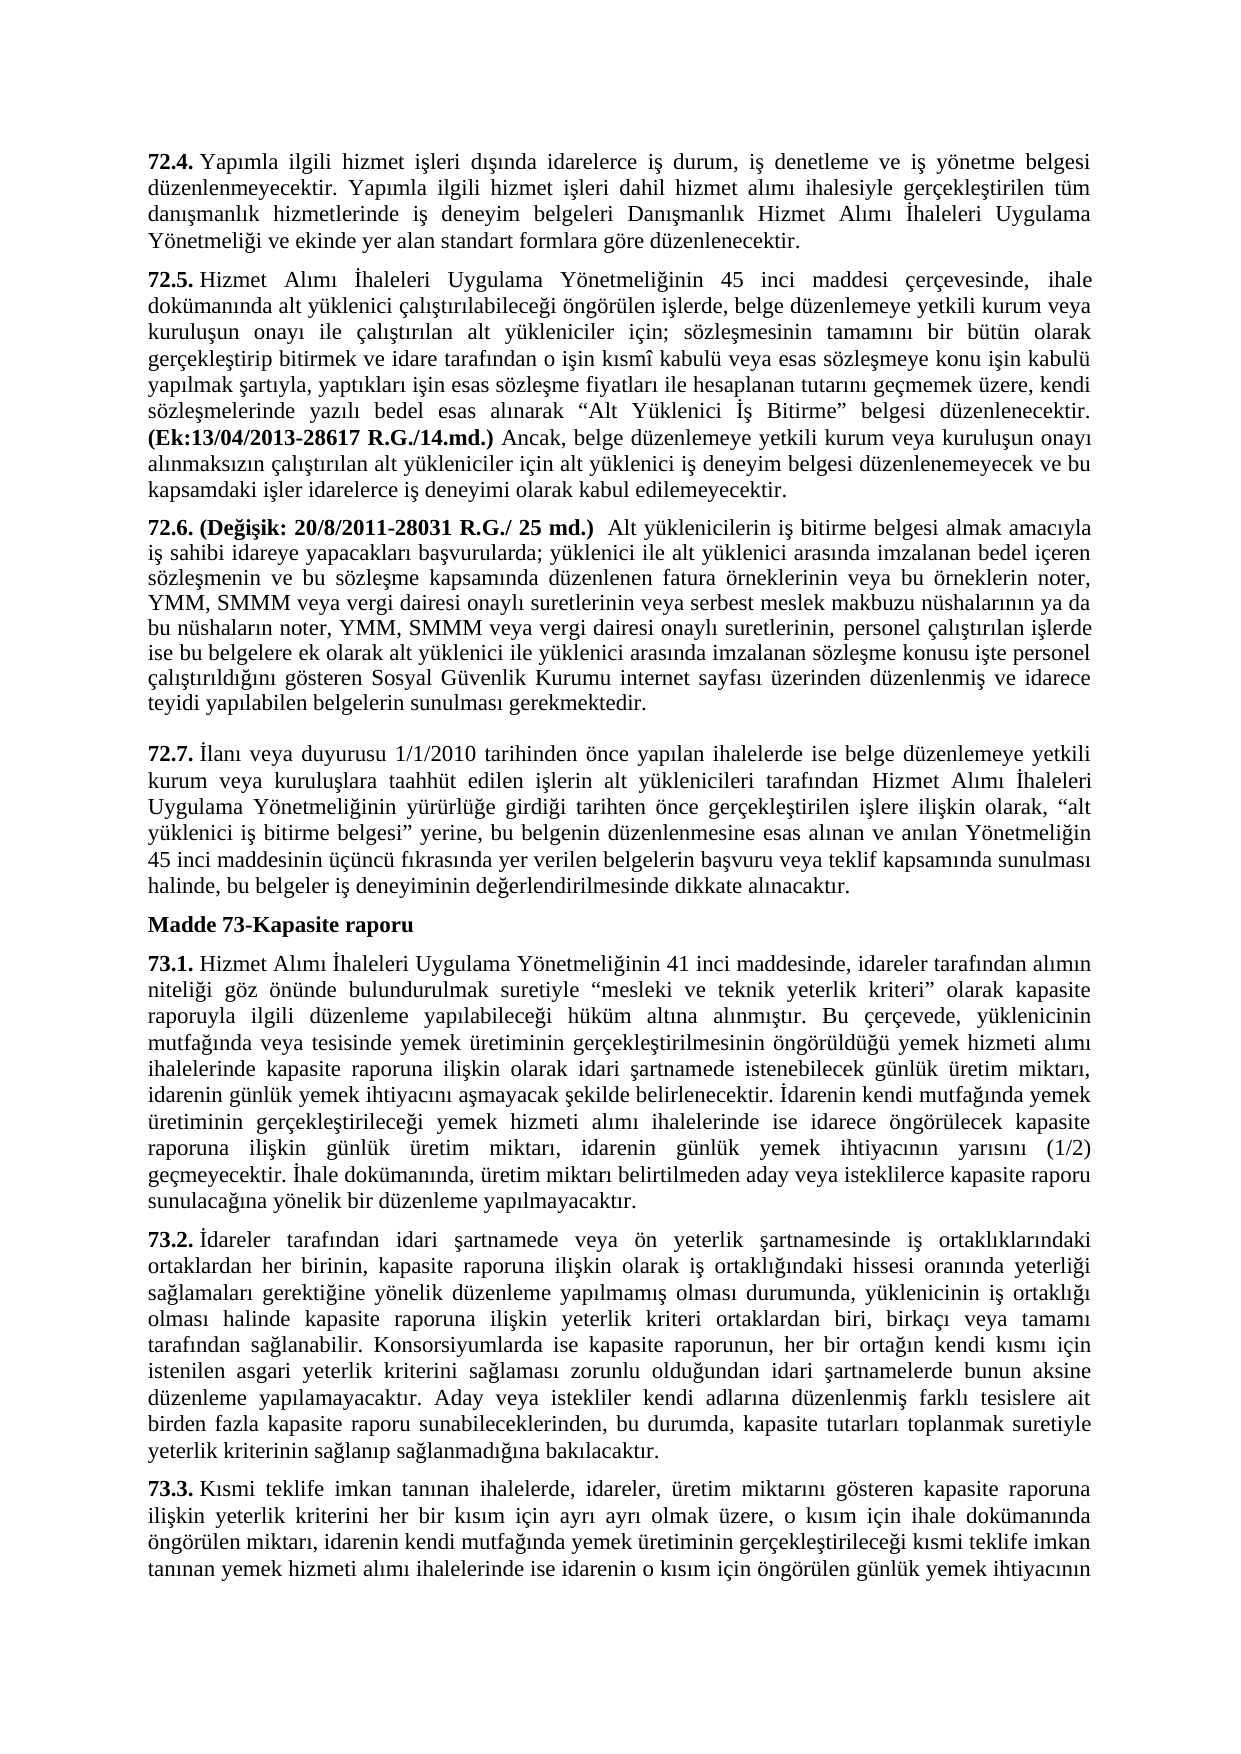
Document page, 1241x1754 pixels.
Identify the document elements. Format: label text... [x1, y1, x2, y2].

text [148, 1476, 1092, 1581]
text 73.2. İdareler tarafından idari şartnamede veya ön yeterlik şartnamesinde iş ortaklıklarındaki ortaklardan her birinin, kapasite raporuna ilişkin olarak iş ortaklığındaki hissesi oranında yeterliği sağlamaları gerektiğine yönelik düzenleme yapılmamış olması durumunda, yüklenicinin iş ortaklığı olması halinde kapasite raporuna ilişkin yeterlik kriteri ortaklardan biri, birkaçı veya tamamı tarafından sağlanabilir. Konsorsiyumlarda ise kapasite raporunun, her bir ortağın kendi kısmı için istenilen asgari yeterlik kriterini sağlaması zorunlu olduğundan idari şartnamelerde bunun aksine düzenleme yapılamayacaktır. Aday veya istekliler kendi adlarına düzenlenmiş farklı tesislere ait birden fazla kapasite raporu sunabileceklerinden, bu durumda, kapasite tutarları toplanmak suretiyle yeterlik kriterinin sağlanıp sağlanmadığına bakılacaktır. [148, 1226, 1092, 1463]
list 72.5. Hizmet Alımı İhaleleri Uygulama Yönetmeliğinin 45 inci maddesi çerçevesinde, ihale dokümanında alt yüklenici çalıştırılabileceği öngörülen işlerde, belge düzenlemeye yetkili kurum veya kuruluşun onayı ile çalıştırılan alt yükleniciler için; sözleşmesinin tamamını bir bütün olarak gerçekleştirip bitirmek ve idare tarafından o işin kısmî kabulü veya esas sözleşmeye konu işin kabulü yapılmak şartıyla, yaptıkları işin esas sözleşme fiyatları ile hesaplanan tutarını geçmemek üzere, kendi sözleşmelerinde yazılı bedel esas alınarak “Alt Yüklenici İş Bitirme” belgesi düzenlenecektir. (Ek:13/04/2013-28617 R.G./14.md.) Ancak, belge düzenlemeye yetkili kurum veya kuruluşun onayı alınmaksızın çalıştırılan alt yükleniciler için alt yüklenici iş deneyim belgesi düzenlenemeyecek ve bu kapsamdaki işler idarelerce iş deneyimi olarak kabul edilemeyecektir. [148, 266, 1092, 503]
list 72.4. Yapımla ilgili hizmet işleri dışında idarelerce iş durum, iş denetleme ve iş yönetme belgesi düzenlenmeyecektir. Yapımla ilgili hizmet işleri dahil hizmet alımı ihalesiyle gerçekleştirilen tüm danışmanlık hizmetlerinde iş deneyim belgeleri Danışmanlık Hizmet Alımı İhaleleri Uygulama Yönetmeliği ve ekinde yer alan standart formlara göre düzenlenecektir. [148, 148, 1092, 253]
text 72.6. (Değişik: 20/8/2011-28031 R.G./ 25 md.) Alt yüklenicilerin iş bitirme belgesi almak amacıyla iş sahibi idareye yapacakları başvurularda; yüklenici ile alt yüklenici arasında imzalanan bedel içeren sözleşmenin ve bu sözleşme kapsamında düzenlenen fatura örneklerinin veya bu örneklerin noter, YMM, SMMM veya vergi dairesi onaylı suretlerinin veya serbest meslek makbuzu nüshalarının ya da bu nüshaların noter, YMM, SMMM veya vergi dairesi onaylı suretlerinin, personel çalıştırılan işlerde ise bu belgelere ek olarak alt yüklenici ile yüklenici arasında imzalanan sözleşme konusu işte personel çalıştırıldığını gösteren Sosyal Güvenlik Kurumu internet sayfası üzerinden düzenlenmiş ve idarece teyidi yapılabilen belgelerin sunulması gerekmektedir. [148, 515, 1092, 715]
text 73.1. Hizmet Alımı İhaleleri Uygulama Yönetmeliğinin 41 inci maddesinde, idareler tarafından alımın niteliği göz önünde bulundurulmak suretiyle “mesleki ve teknik yeterlik kriteri” olarak kapasite raporuyla ilgili düzenleme yapılabileceği hüküm altına alınmıştır. Bu çerçevede, yüklenicinin mutfağında veya tesisinde yemek üretiminin gerçekleştirilmesinin öngörüldüğü yemek hizmeti alımı ihalelerinde kapasite raporuna ilişkin olarak idari şartnamede istenebilecek günlük üretim miktarı, idarenin günlük yemek ihtiyacını aşmayacak şekilde belirlenecektir. İdarenin kendi mutfağında yemek üretiminin gerçekleştirileceği yemek hizmeti alımı ihalelerinde ise idarece öngörülecek kapasite raporuna ilişkin günlük üretim miktarı, idarenin günlük yemek ihtiyacının yarısını (1/2) geçmeyecektir. İhale dokümanında, üretim miktarı belirtilmeden aday veya isteklilerce kapasite raporu sunulacağına yönelik bir düzenleme yapılmayacaktır. [148, 950, 1092, 1213]
text Madde 73-Kapasite raporu [148, 911, 1092, 937]
list 72.7. İlanı veya duyurusu 1/1/2010 tarihinden önce yapılan ihalelerde ise belge düzenlemeye yetkili kurum veya kuruluşlara taahhüt edilen işlerin alt yüklenicileri tarafından Hizmet Alımı İhaleleri Uygulama Yönetmeliğinin yürürlüğe girdiği tarihten önce gerçekleştirilen işlere ilişkin olarak, “alt yüklenici iş bitirme belgesi” yerine, bu belgenin düzenlenmesine esas alınan ve anılan Yönetmeliğin 45 inci maddesinin üçüncü fıkrasında yer verilen belgelerin başvuru veya teklif kapsamında sunulması halinde, bu belgeler iş deneyiminin değerlendirilmesinde dikkate alınacaktır. [148, 740, 1092, 898]
